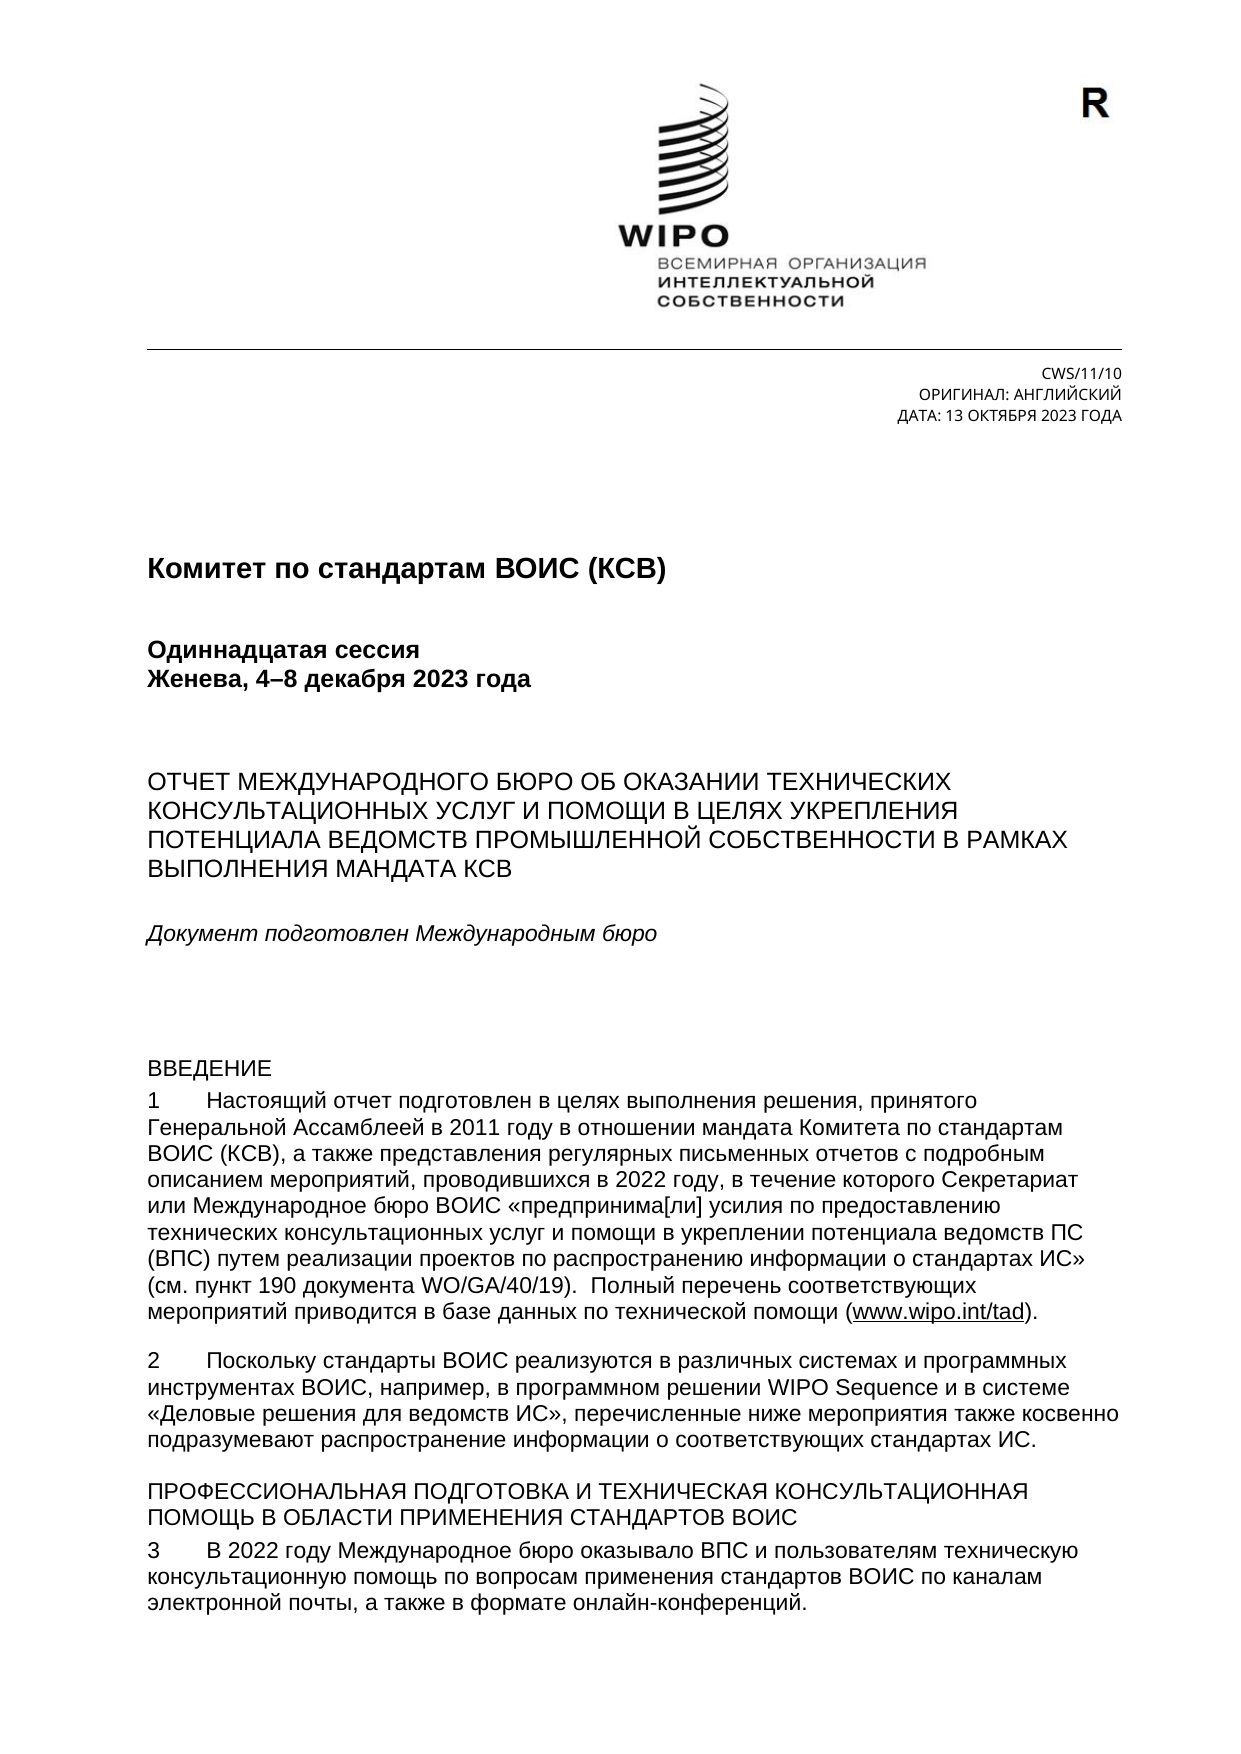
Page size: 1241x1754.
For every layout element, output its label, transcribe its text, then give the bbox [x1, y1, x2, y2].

subtitle ВВЕДЕНИЕ [147, 1054, 1122, 1081]
list Настоящий отчет подготовлен в целях выполнения решения, принятого Генеральной Ассамблеей в 2011 году в отношении мандата Комитета по стандартам ВОИС (КСВ), а также представления регулярных письменных отчетов с подробным описанием мероприятий, проводившихся в 2022 году, в течение которого Секретариат или Международное бюро ВОИС «предпринима[ли] усилия по предоставлению технических консультационных услуг и помощи в укреплении потенциала ведомств ПС (ВПС) путем реализации проектов по распространению информации о стандартах ИС» (см. пункт 190 документа WO/GA/40/19). Полный перечень соответствующих мероприятий приводится в базе данных по технической помощи (www.wipo.int/tad). [147, 1087, 1122, 1324]
list Поскольку стандарты ВОИС реализуются в различных системах и программных инструментах ВОИС, например, в программном решении WIPO Sequence и в системе «Деловые решения для ведомств ИС», перечисленные ниже мероприятия также косвенно подразумевают распространение информации о соответствующих стандартах ИС. [147, 1347, 1122, 1453]
text ОТЧЕТ МЕЖДУНАРОДНОГО БЮРО ОБ ОКАЗАНИИ ТЕХНИЧЕСКИХ КОНСУЛЬТАЦИОННЫХ услуг И помощи В ЦЕЛЯХ УКРЕПЛЕНИЯ ПОТЕНЦИАЛА ВЕДОМСТВ ПРОМЫШЛЕННОЙ СОБСТВЕННОСТИ В РАМКАХ ВЫПОЛНЕНИЯ МАНДАТА КСВ [147, 767, 1122, 882]
text CWs/11/10 [147, 362, 1122, 384]
subtitle Комитет по стандартам ВОИС (КСВ) [147, 551, 1122, 585]
text Документ подготовлен Международным бюро [147, 920, 1122, 946]
text Одиннадцатая сессия [147, 635, 1122, 663]
text оригинал: английский [147, 384, 1122, 405]
subtitle ПРОФЕССИОНАЛЬНАЯ ПОДГОТОВКА И ТЕХНИЧЕСКАЯ КОНСУЛЬТАЦИОННАЯ ПОМОЩЬ В ОБЛАСТИ ПРИМЕНЕНИЯ СТАНДАРТОВ ВОИС [147, 1478, 1122, 1530]
text дата: 13 октября 2023 года [147, 405, 1122, 426]
text Женева, 4–8 декабря 2023 года [147, 663, 1122, 692]
picture [589, 58, 1122, 326]
list В 2022 году Международное бюро оказывало ВПС и пользователям техническую консультационную помощь по вопросам применения стандартов ВОИС по каналам электронной почты, а также в формате онлайн-конференций. [147, 1537, 1122, 1616]
